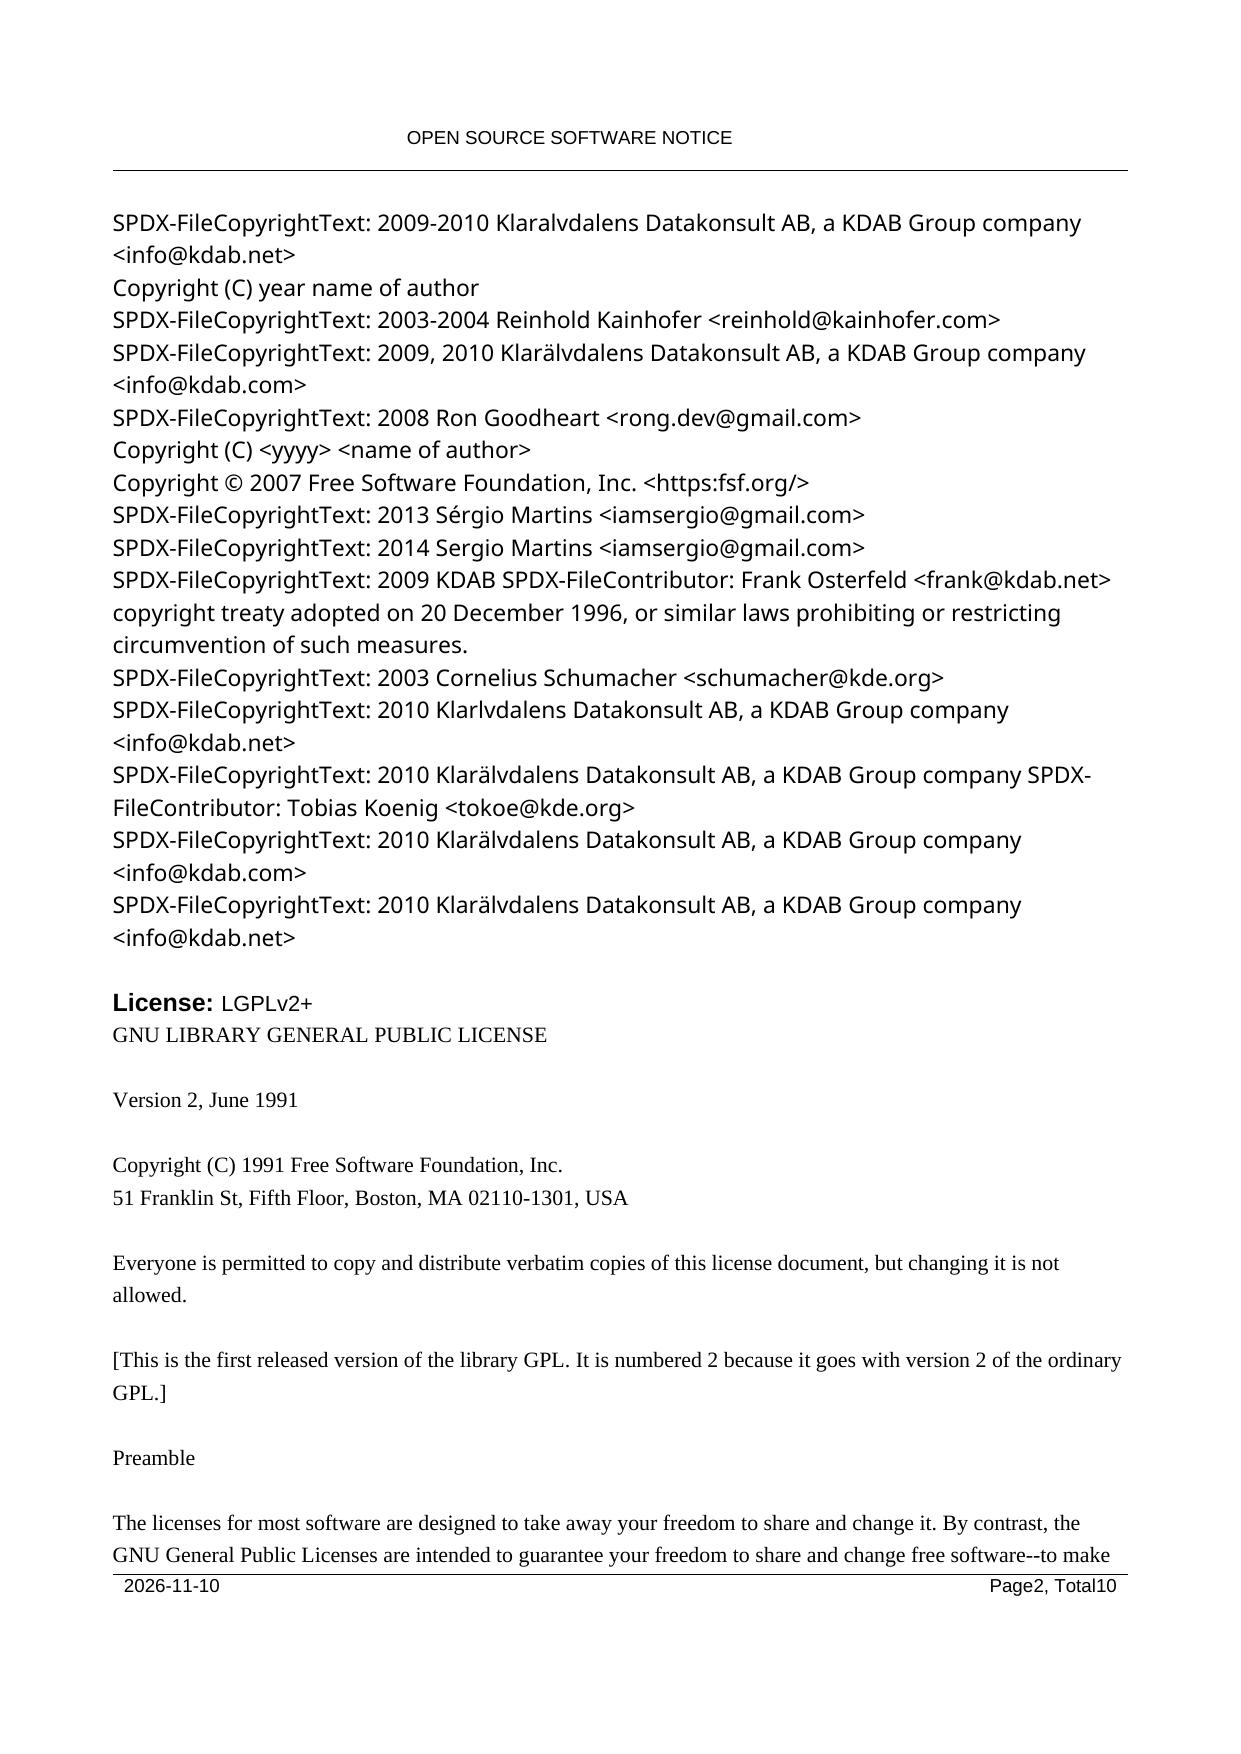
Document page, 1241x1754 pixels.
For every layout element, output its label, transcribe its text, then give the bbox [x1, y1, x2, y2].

text License: LGPLv2+ [112, 986, 1128, 1019]
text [112, 1019, 1128, 1571]
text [112, 206, 1128, 986]
